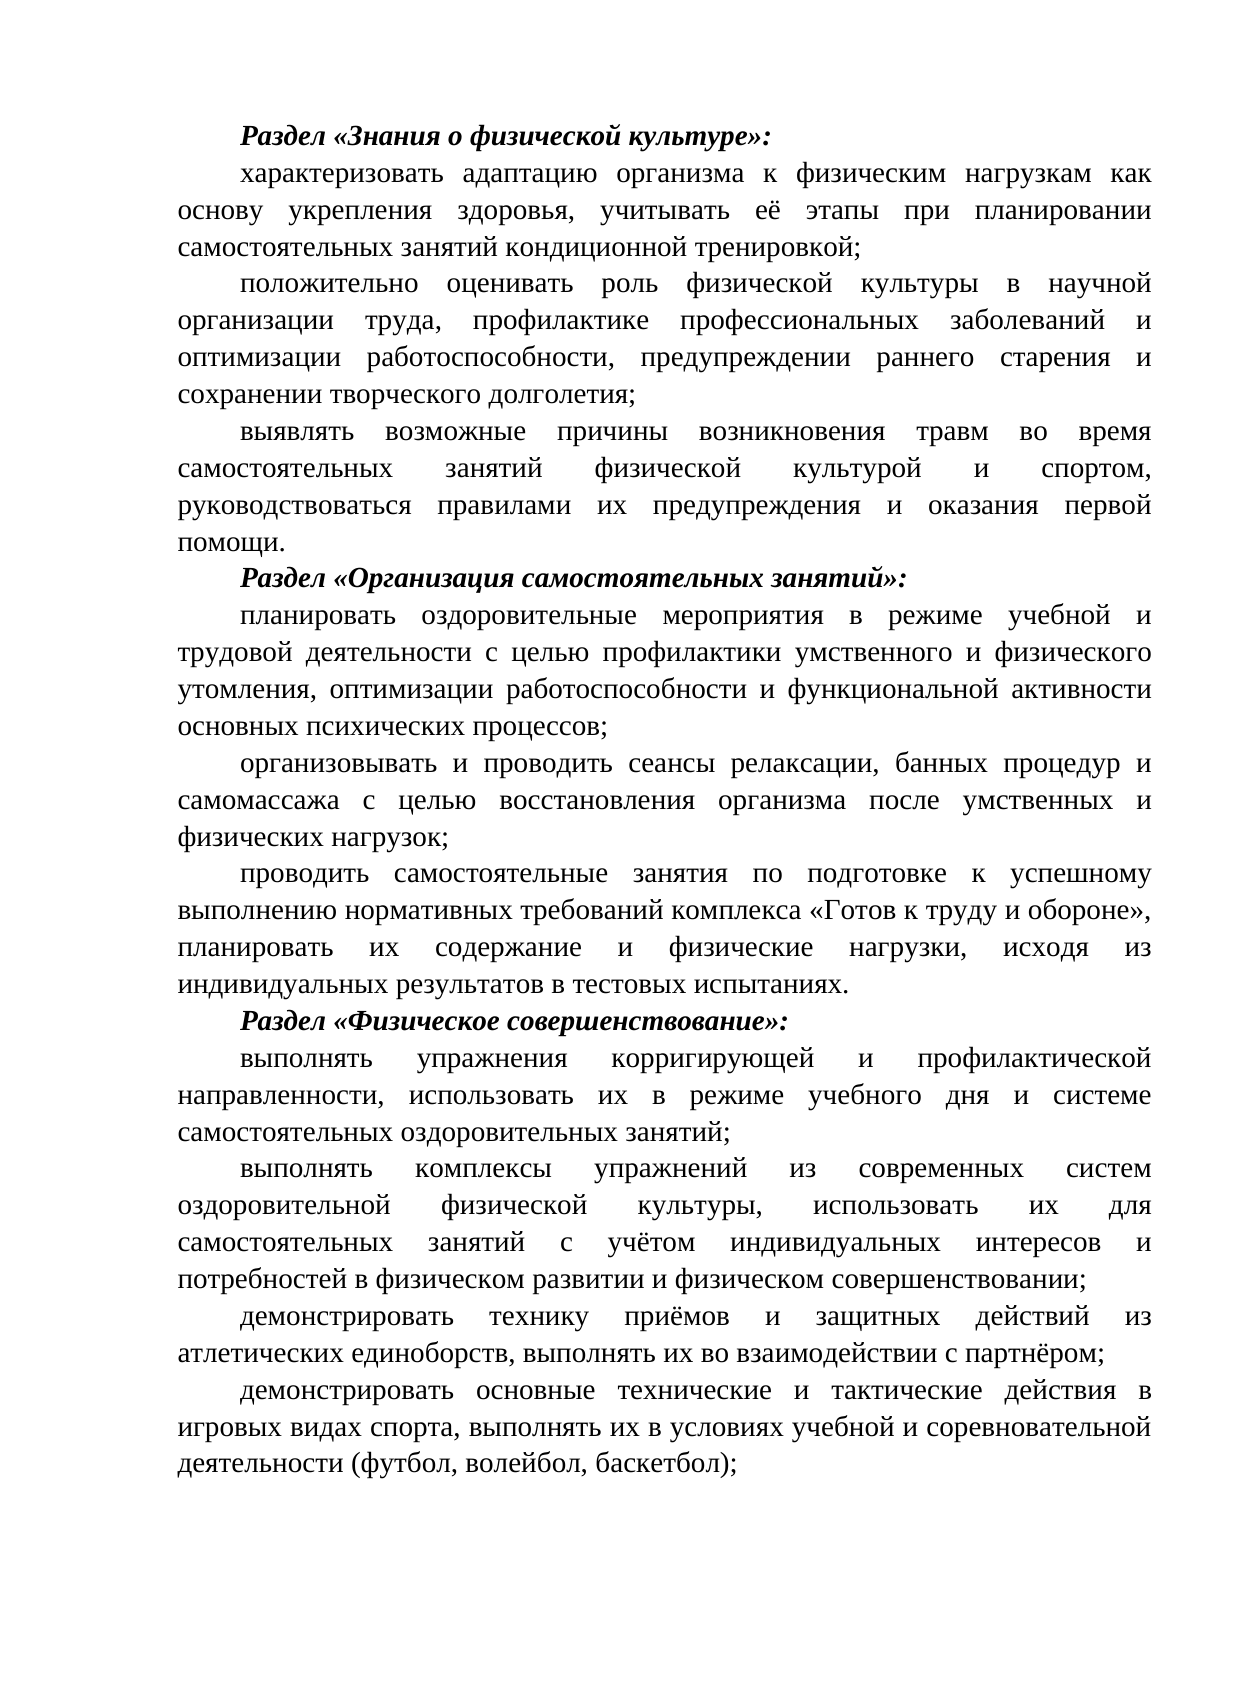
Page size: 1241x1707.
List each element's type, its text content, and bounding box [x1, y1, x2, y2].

text Раздел «Знания о физической культуре»: [177, 118, 1152, 152]
text организовывать и проводить сеансы релаксации, банных процедур и самомассажа с целью восстановления организма после умственных и физических нагрузок; [177, 745, 1152, 852]
text демонстрировать основные технические и тактические действия в игровых видах спорта, выполнять их в условиях учебной и соревновательной деятельности (футбол, волейбол, баскетбол); [177, 1372, 1152, 1479]
text выполнять комплексы упражнений из современных систем оздоровительной физической культуры, использовать их для самостоятельных занятий с учётом индивидуальных интересов и потребностей в физическом развитии и физическом совершенствовании; [177, 1151, 1152, 1295]
text Раздел «Организация самостоятельных занятий»: [177, 561, 1152, 594]
text характеризовать адаптацию организма к физическим нагрузкам как основу укрепления здоровья, учитывать её этапы при планировании самостоятельных занятий кондиционной тренировкой; [177, 155, 1152, 262]
text выявлять возможные причины возникновения травм во время самостоятельных занятий физической культурой и спортом, руководствоваться правилами их предупреждения и оказания первой помощи. [177, 413, 1152, 557]
text положительно оценивать роль физической культуры в научной организации труда, профилактике профессиональных заболеваний и оптимизации работоспособности, предупреждении раннего старения и сохранении творческого долголетия; [177, 266, 1152, 410]
text демонстрировать технику приёмов и защитных действий из атлетических единоборств, выполнять их во взаимодействии с партнёром; [177, 1298, 1152, 1368]
text планировать оздоровительные мероприятия в режиме учебной и трудовой деятельности с целью профилактики умственного и физического утомления, оптимизации работоспособности и функциональной активности основных психических процессов; [177, 597, 1152, 742]
text выполнять упражнения корригирующей и профилактической направленности, использовать их в режиме учебного дня и системе самостоятельных оздоровительных занятий; [177, 1040, 1152, 1147]
text проводить самостоятельные занятия по подготовке к успешному выполнению нормативных требований комплекса «Готов к труду и обороне», планировать их содержание и физические нагрузки, исходя из индивидуальных результатов в тестовых испытаниях. [177, 856, 1152, 1000]
text Раздел «Физическое совершенствование»: [177, 1003, 1152, 1037]
